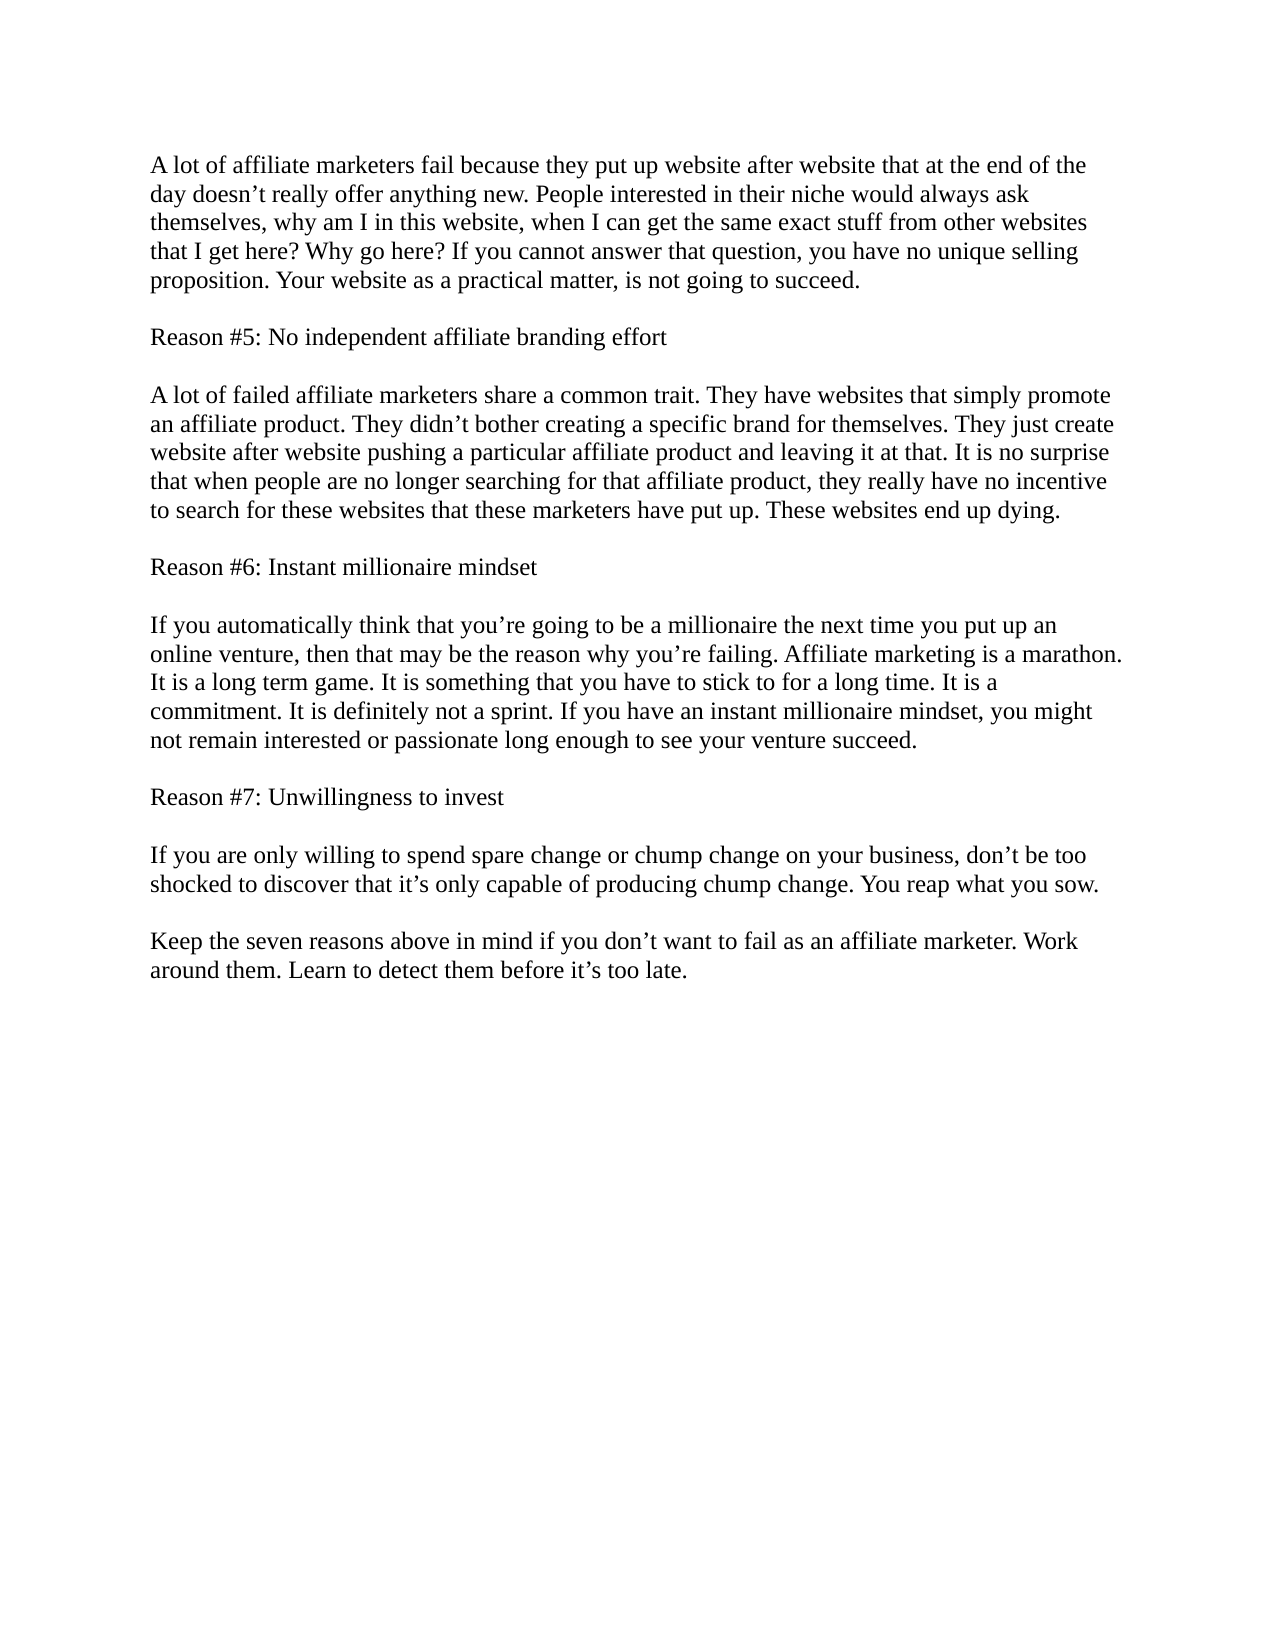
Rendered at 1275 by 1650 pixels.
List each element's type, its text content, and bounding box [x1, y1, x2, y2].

text Reason #7: Unwillingness to invest [150, 782, 1125, 811]
text Reason #6: Instant millionaire mindset [150, 552, 1125, 581]
text If you are only willing to spend spare change or chump change on your business, don’t be too shocked to discover that it’s only capable of producing chump change. You reap what you sow. [150, 840, 1125, 897]
text Reason #5: No independent affiliate branding effort [150, 322, 1125, 351]
text If you automatically think that you’re going to be a millionaire the next time you put up an online venture, then that may be the reason why you’re failing. Affiliate marketing is a marathon. It is a long term game. It is something that you have to stick to for a long time. It is a commitment. It is definitely not a sprint. If you have an instant millionaire mindset, you might not remain interested or passionate long enough to see your venture succeed. [150, 610, 1125, 754]
text A lot of failed affiliate marketers share a common trait. They have websites that simply promote an affiliate product. They didn’t bother creating a specific brand for themselves. They just create website after website pushing a particular affiliate product and leaving it at that. It is no surprise that when people are no longer searching for that affiliate product, they really have no incentive to search for these websites that these marketers have put up. These websites end up dying. [150, 380, 1125, 524]
text A lot of affiliate marketers fail because they put up website after website that at the end of the day doesn’t really offer anything new. People interested in their niche would always ask themselves, why am I in this website, when I can get the same exact stuff from other websites that I get here? Why go here? If you cannot answer that question, you have no unique selling proposition. Your website as a practical matter, is not going to succeed. [150, 150, 1125, 294]
text Keep the seven reasons above in mind if you don’t want to fail as an affiliate marketer. Work around them. Learn to detect them before it’s too late. [150, 926, 1125, 984]
